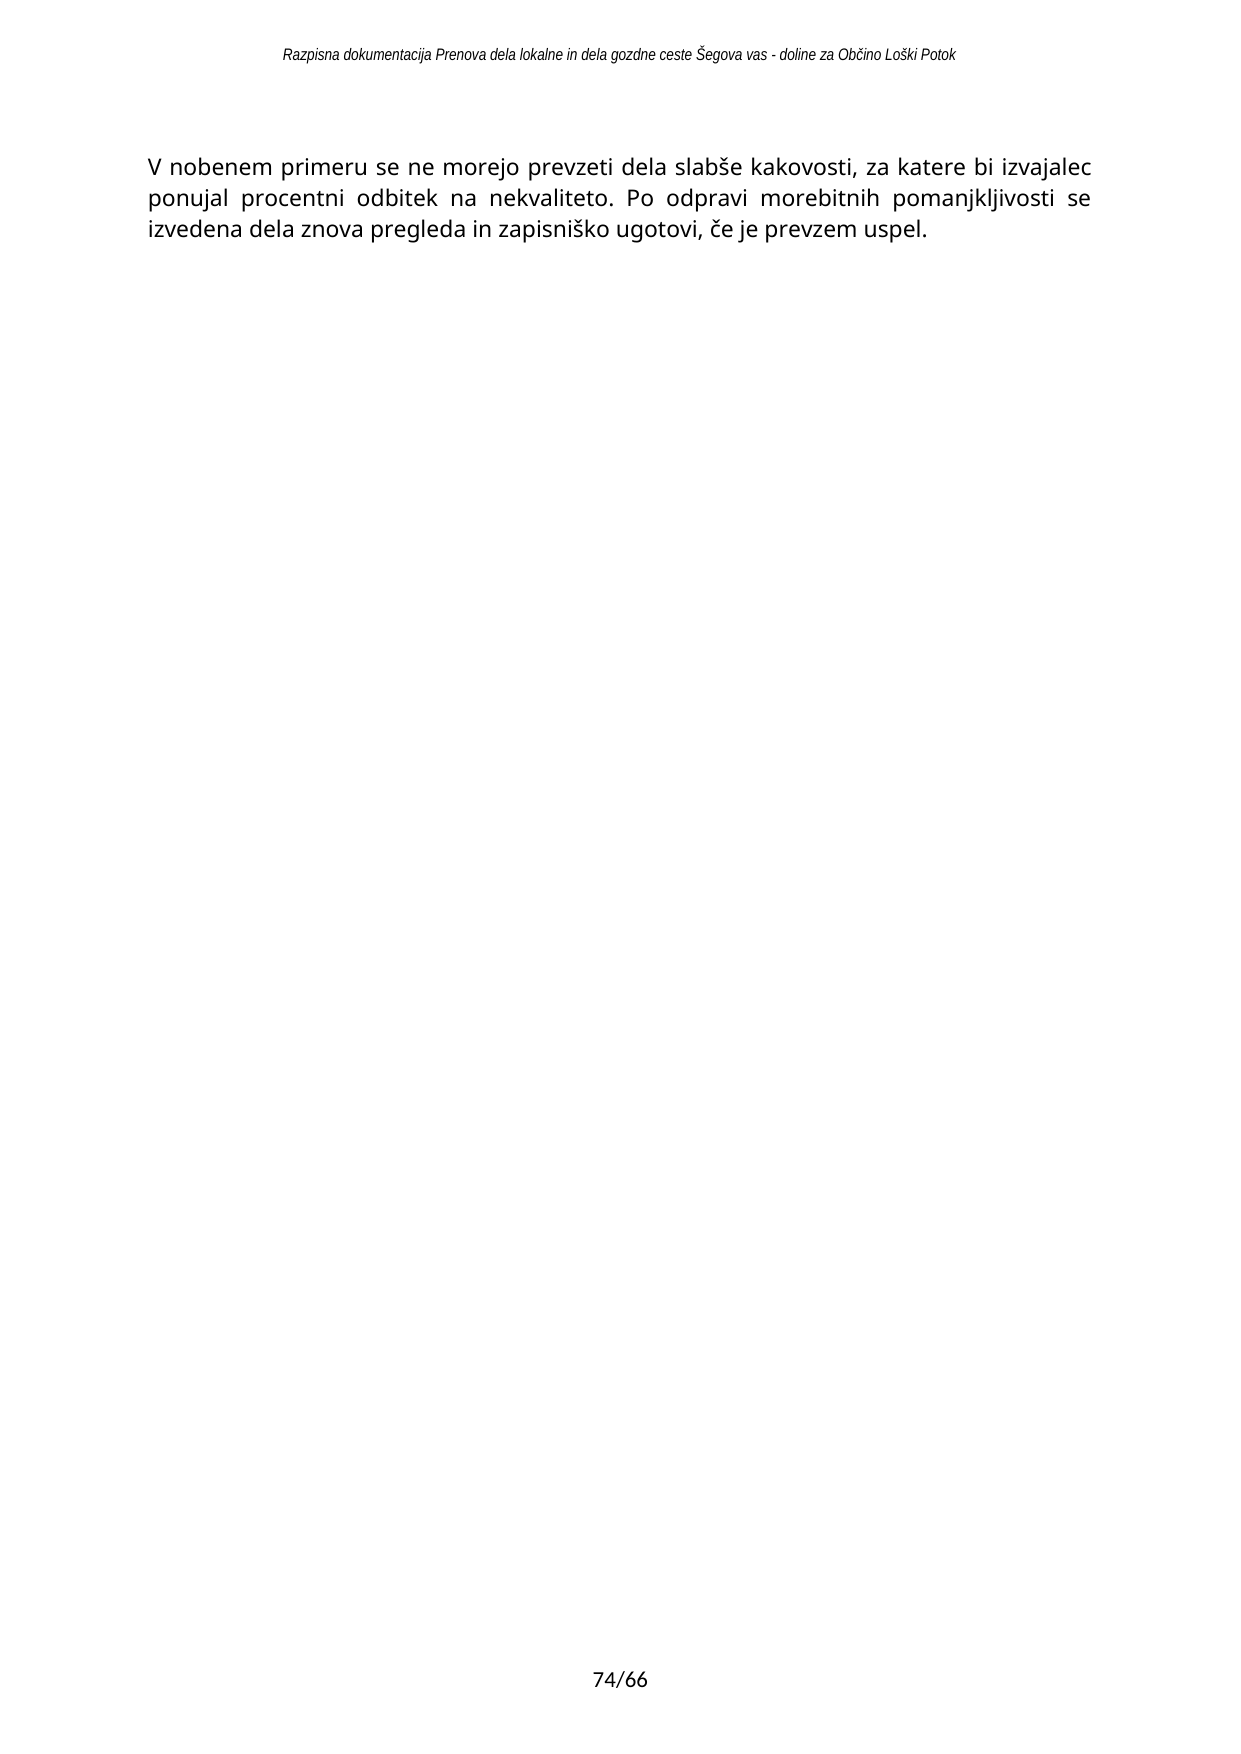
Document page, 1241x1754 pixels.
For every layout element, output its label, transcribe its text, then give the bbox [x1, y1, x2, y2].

text V nobenem primeru se ne morejo prevzeti dela slabše kakovosti, za katere bi izvajalec ponujal procentni odbitek na nekvaliteto. Po odpravi morebitnih pomanjkljivosti se izvedena dela znova pregleda in zapisniško ugotovi, če je prevzem uspel. [148, 151, 1093, 244]
